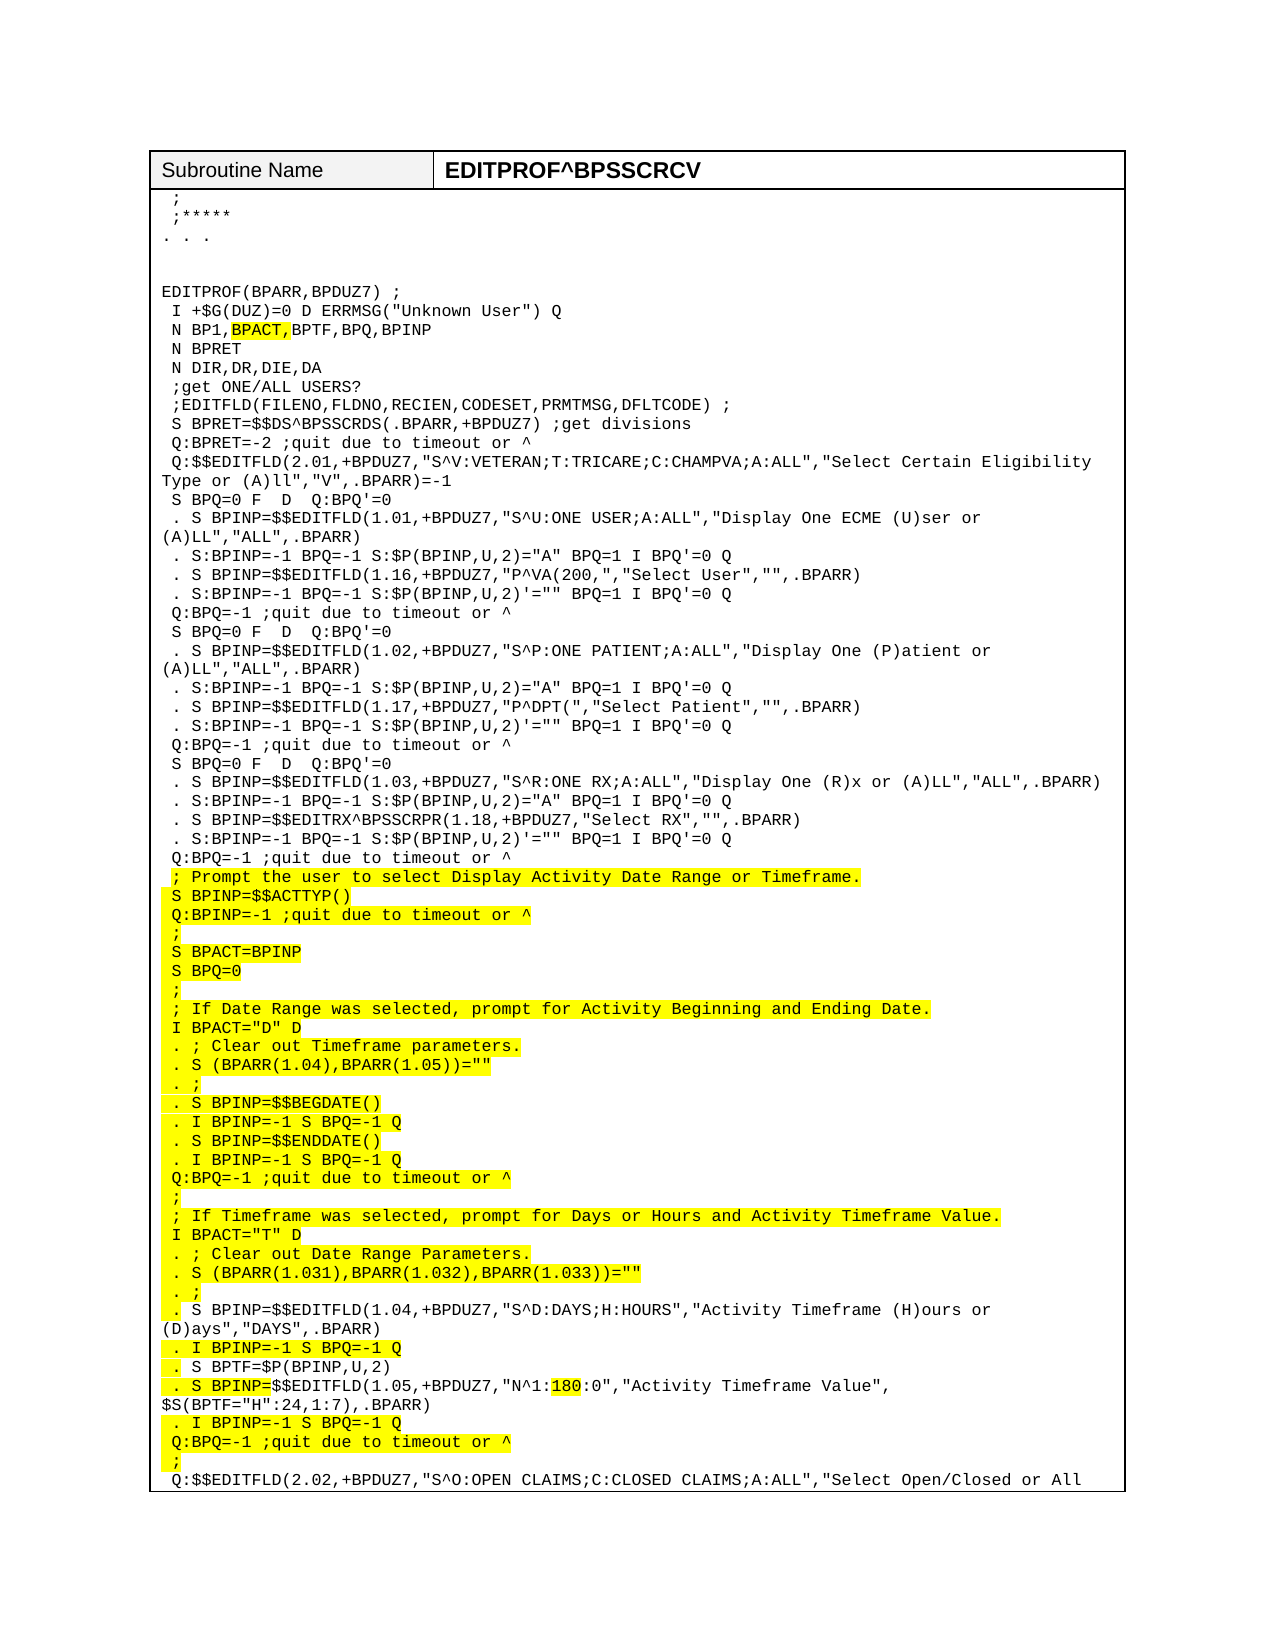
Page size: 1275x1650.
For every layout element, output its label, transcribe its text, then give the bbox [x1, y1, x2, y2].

table_header Subroutine Name [151, 152, 433, 188]
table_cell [151, 190, 1124, 1491]
table_header EDITPROF^BPSSCRCV [434, 152, 1124, 188]
